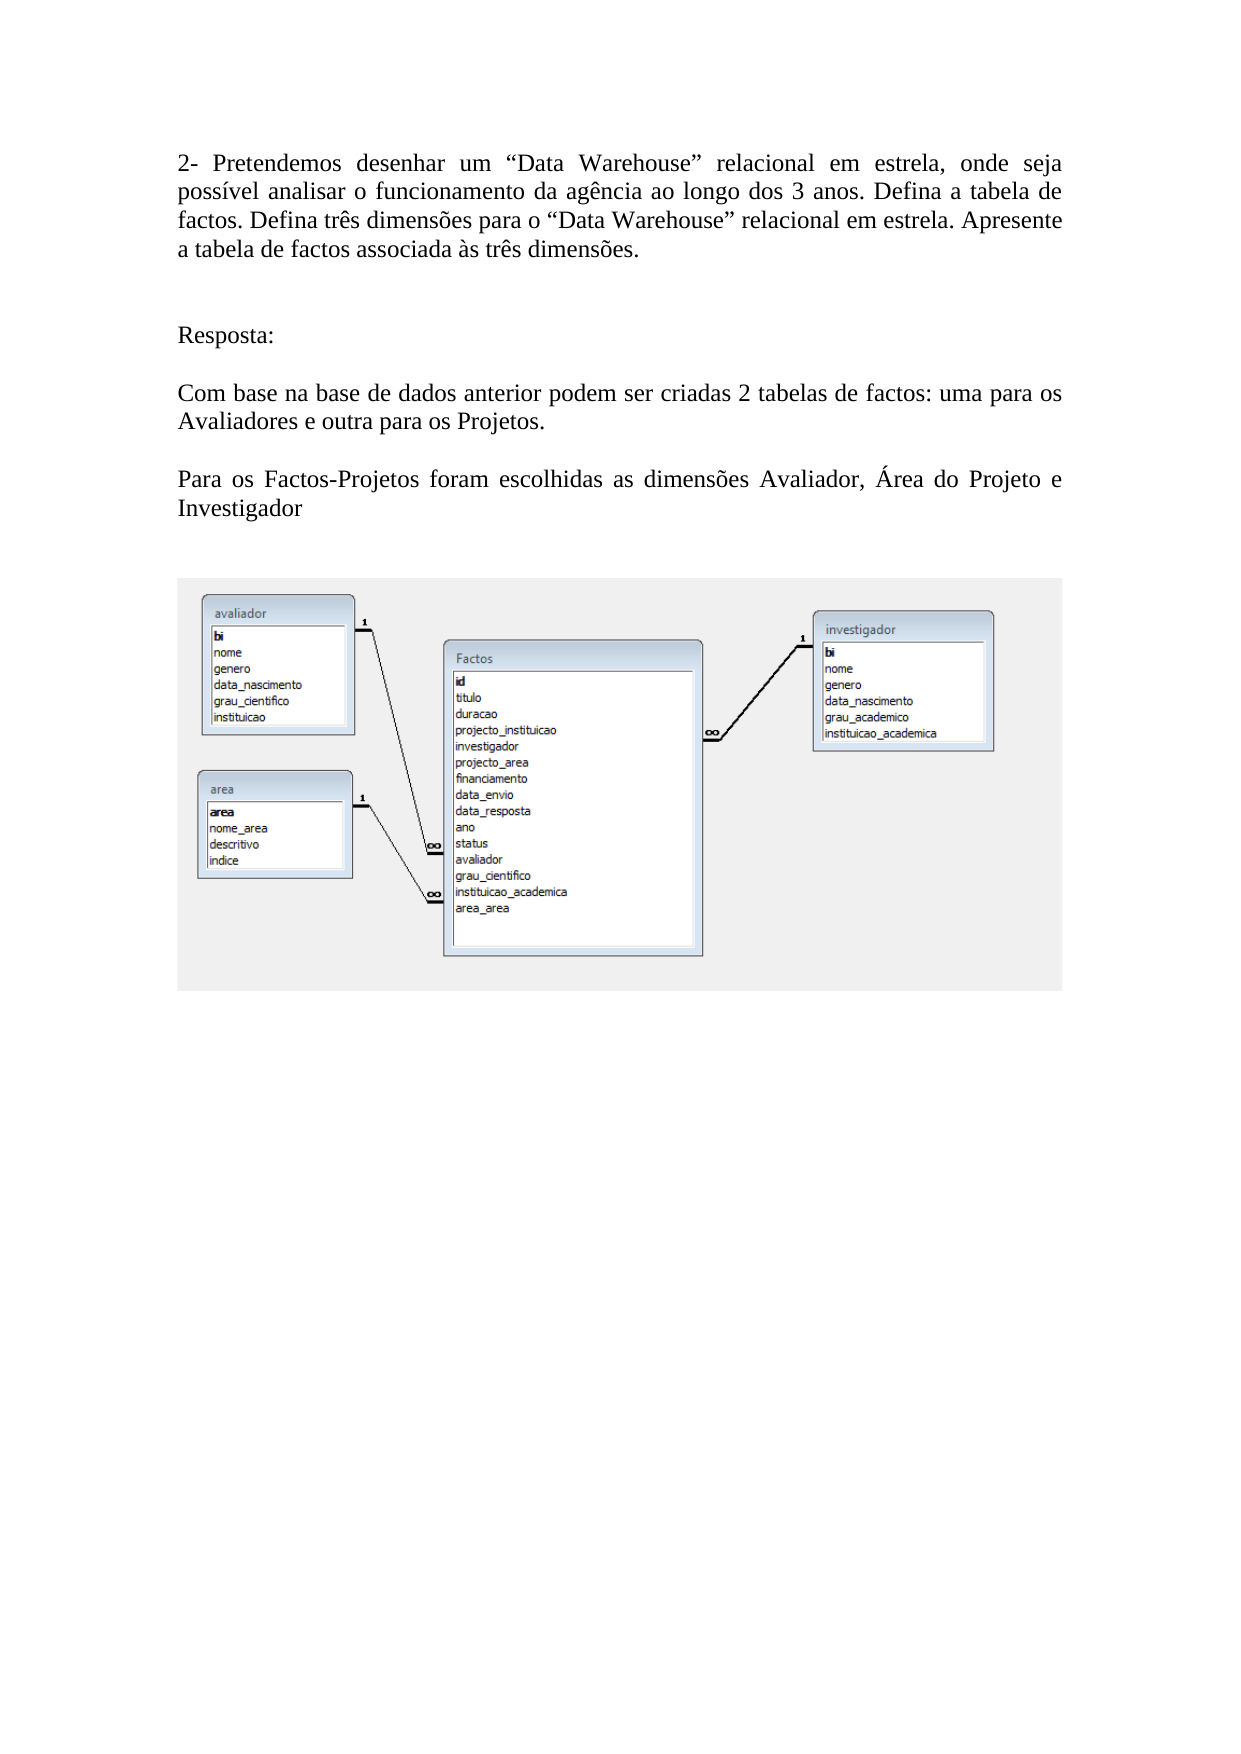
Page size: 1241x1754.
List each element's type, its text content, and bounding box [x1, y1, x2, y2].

text Resposta: [177, 320, 1063, 349]
text Para os Factos-Projetos foram escolhidas as dimensões Avaliador, Área do Projeto e Investigador [177, 464, 1063, 521]
text Com base na base de dados anterior podem ser criadas 2 tabelas de factos: uma para os Avaliadores e outra para os Projetos. [177, 378, 1063, 435]
picture [177, 578, 1063, 991]
text 2- Pretendemos desenhar um “Data Warehouse” relacional em estrela, onde seja possível analisar o funcionamento da agência ao longo dos 3 anos. Defina a tabela de factos. Defina três dimensões para o “Data Warehouse” relacional em estrela. Apresente a tabela de factos associada às três dimensões. [177, 148, 1063, 263]
